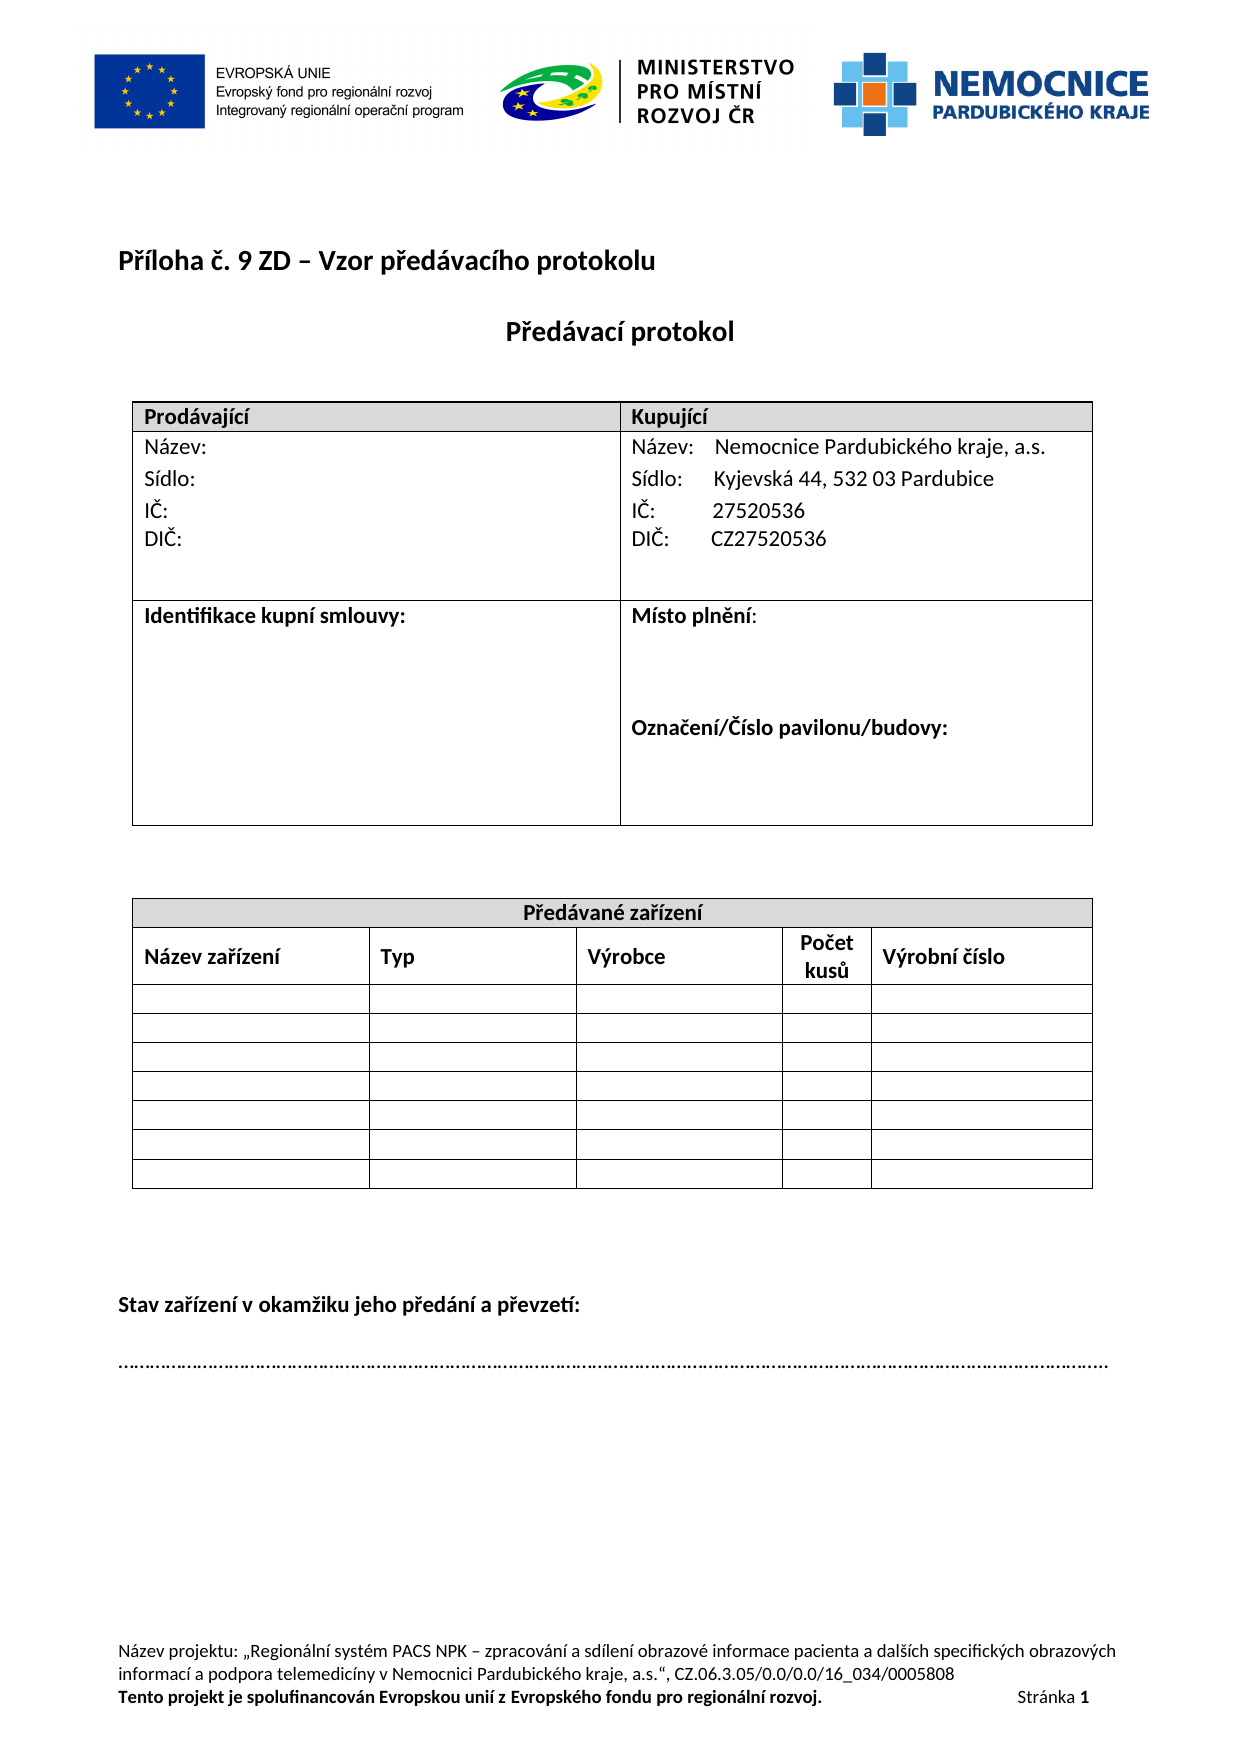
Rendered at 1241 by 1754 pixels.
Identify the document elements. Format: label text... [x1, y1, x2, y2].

table_cell Typ [370, 928, 576, 984]
table_cell [133, 1043, 369, 1071]
text Stav zařízení v okamžiku jeho předání a převzetí: [118, 1290, 1122, 1318]
table_cell Výrobní číslo [872, 928, 1092, 984]
table_cell [783, 1101, 871, 1129]
table_cell Název: Sídlo: IČ: DIČ: [133, 432, 620, 600]
table_cell [370, 985, 576, 1013]
table_cell [577, 1043, 782, 1071]
table_cell [577, 1160, 782, 1187]
subtitle Předávací protokol [118, 313, 1122, 349]
table_cell [783, 985, 871, 1013]
table_cell Identifikace kupní smlouvy: [133, 601, 620, 825]
table_cell [133, 1101, 369, 1129]
table_cell [577, 1130, 782, 1158]
table_cell [370, 1101, 576, 1129]
table_cell [872, 1160, 1092, 1187]
table_cell [783, 1160, 871, 1187]
table_cell [370, 1130, 576, 1158]
table_cell [577, 1072, 782, 1100]
table_cell [577, 1014, 782, 1042]
table_header Předávané zařízení [133, 899, 1092, 927]
table_cell [133, 1014, 369, 1042]
table_cell [133, 1130, 369, 1158]
table_cell [577, 1101, 782, 1129]
table_cell [133, 1072, 369, 1100]
picture [832, 51, 1149, 137]
table_cell [872, 1043, 1092, 1071]
table_cell Výrobce [577, 928, 782, 984]
table_cell [370, 1014, 576, 1042]
table_header Kupující [621, 403, 1092, 431]
table_cell [783, 1072, 871, 1100]
table_cell [872, 1101, 1092, 1129]
table_cell [872, 1072, 1092, 1100]
table_cell [872, 1130, 1092, 1158]
table_cell [783, 1130, 871, 1158]
table_cell Název: Nemocnice Pardubického kraje, a.s. Sídlo: Kyjevská 44, 532 03 Pardubice IČ: 27520536 DIČ: CZ27520536 [621, 432, 1092, 600]
table_cell [872, 985, 1092, 1013]
table_cell [370, 1160, 576, 1187]
table_cell Název zařízení [133, 928, 369, 984]
table_cell [872, 1014, 1092, 1042]
table_cell [783, 1043, 871, 1071]
table_cell [133, 1160, 369, 1187]
table_cell [370, 1072, 576, 1100]
picture [70, 29, 818, 153]
subtitle Příloha č. 9 ZD – Vzor předávacího protokolu [118, 242, 1122, 278]
table_cell [783, 1014, 871, 1042]
table_cell [370, 1043, 576, 1071]
table_cell [133, 985, 369, 1013]
table_cell Počet kusů [783, 928, 871, 984]
text …………………………………………………………………………………………………………………………………………………………………….. [118, 1346, 1122, 1374]
table_cell [577, 985, 782, 1013]
table_cell Místo plnění: Označení/Číslo pavilonu/budovy: [621, 601, 1092, 825]
table_header Prodávající [133, 403, 620, 431]
